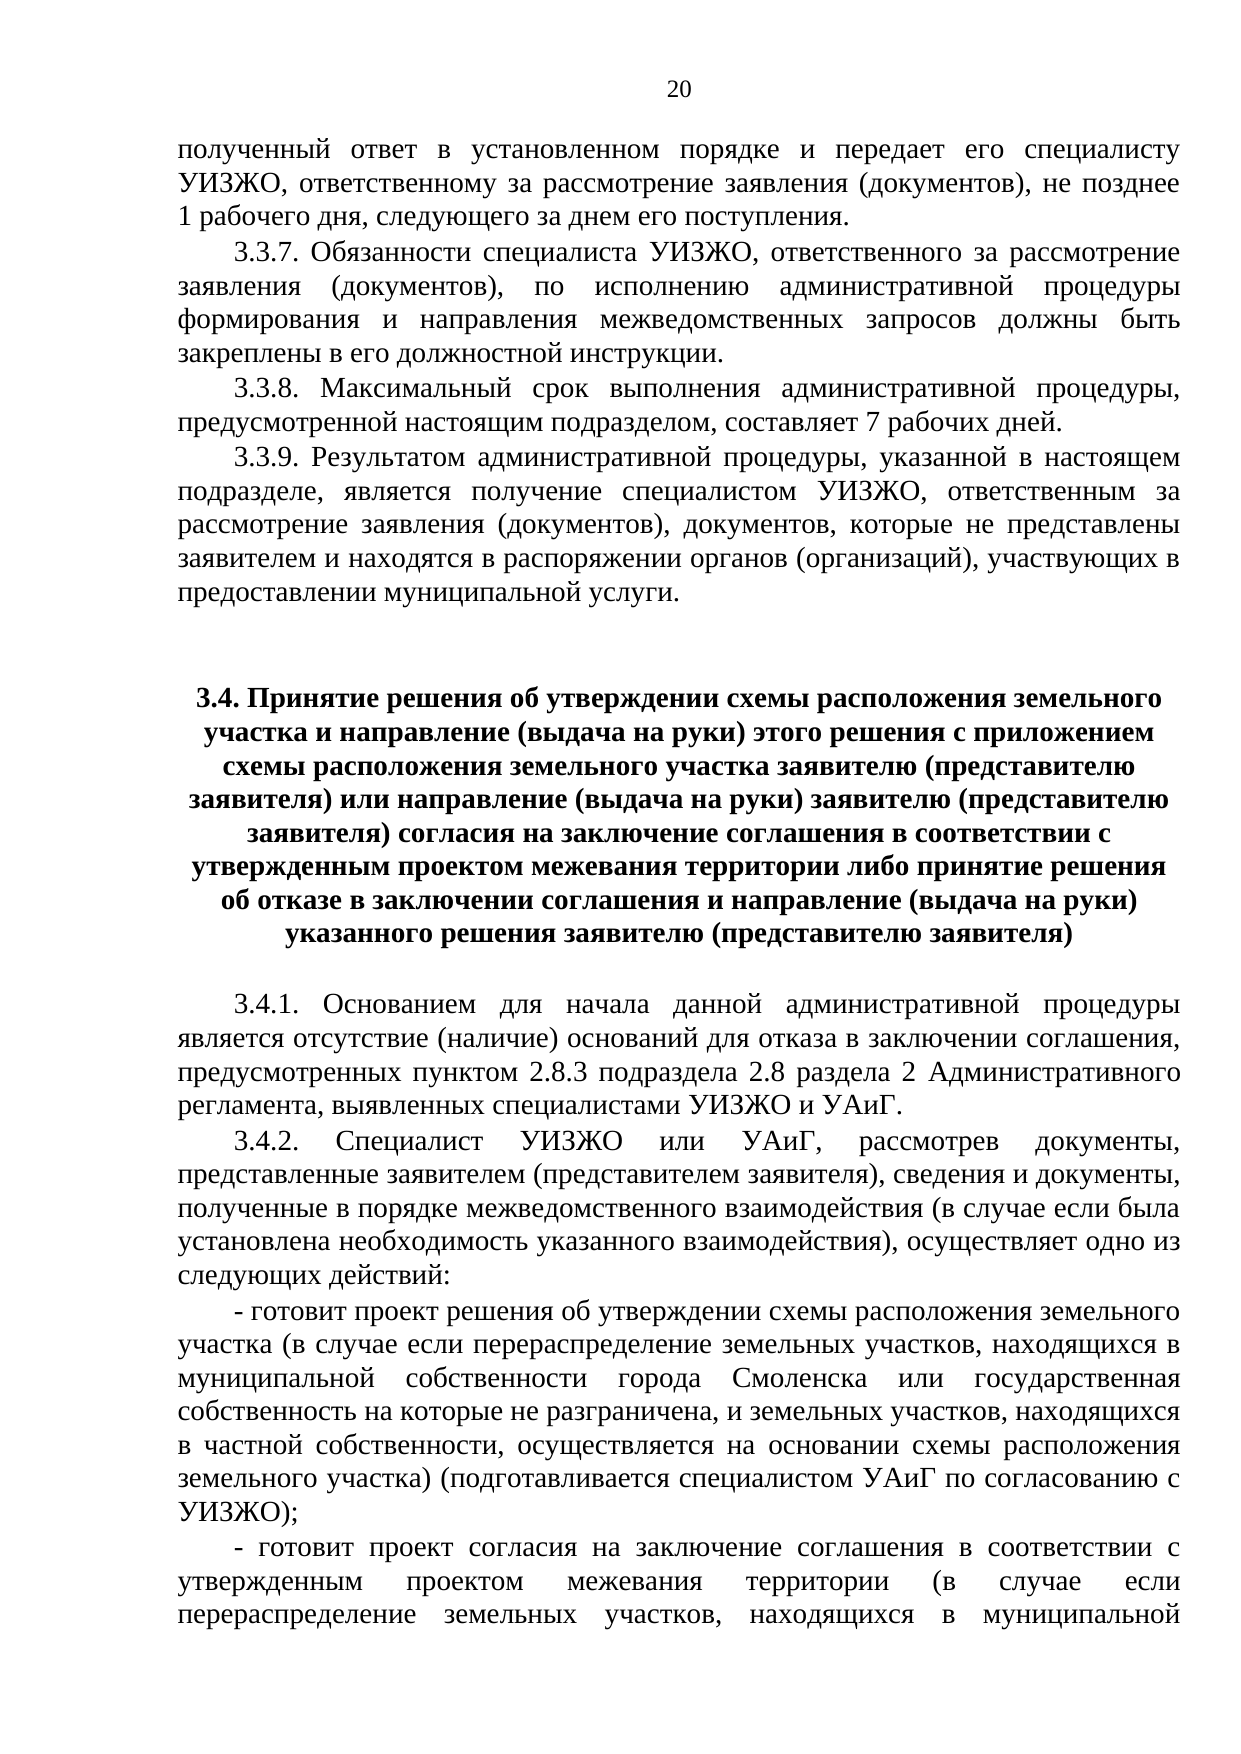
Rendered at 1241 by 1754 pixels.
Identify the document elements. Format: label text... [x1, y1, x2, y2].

text 3.4. Принятие решения об утверждении схемы расположения земельного участка и направление (выдача на руки) этого решения с приложением схемы расположения земельного участка заявителю (представителю заявителя) или направление (выдача на руки) заявителю (представителю заявителя) согласия на заключение соглашения в соответствии с утвержденным проектом межевания территории либо принятие решения об отказе в заключении соглашения и направление (выдача на руки) указанного решения заявителю (представителю заявителя) [177, 681, 1181, 949]
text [177, 131, 1181, 232]
text 3.4.1. Основанием для начала данной административной процедуры является отсутствие (наличие) оснований для отказа в заключении соглашения, предусмотренных пунктом 2.8.3 подраздела 2.8 раздела 2 Административного регламента, выявленных специалистами УИЗЖО и УАиГ. [177, 987, 1181, 1121]
text 3.4.2. Специалист УИЗЖО или УАиГ, рассмотрев документы, представленные заявителем (представителем заявителя), сведения и документы, полученные в порядке межведомственного взаимодействия (в случае если была установлена необходимость указанного взаимодействия), осуществляет одно из следующих действий: [177, 1123, 1181, 1291]
text 3.3.7. Обязанности специалиста УИЗЖО, ответственного за рассмотрение заявления (документов), по исполнению административной процедуры формирования и направления межведомственных запросов должны быть закреплены в его должностной инструкции. [177, 234, 1181, 368]
text - готовит проект решения об утверждении схемы расположения земельного участка (в случае если перераспределение земельных участков, находящихся в муниципальной собственности города Смоленска или государственная собственность на которые не разграничена, и земельных участков, находящихся в частной собственности, осуществляется на основании схемы расположения земельного участка) (подготавливается специалистом УАиГ по согласованию с УИЗЖО); [177, 1293, 1181, 1527]
text 3.3.9. Результатом административной процедуры, указанной в настоящем подразделе, является получение специалистом УИЗЖО, ответственным за рассмотрение заявления (документов), документов, которые не представлены заявителем и находятся в распоряжении органов (организаций), участвующих в предоставлении муниципальной услуги. [177, 439, 1181, 607]
text 3.3.8. Максимальный срок выполнения административной процедуры, предусмотренной настоящим подразделом, составляет 7 рабочих дней. [177, 370, 1181, 437]
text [177, 1529, 1181, 1630]
